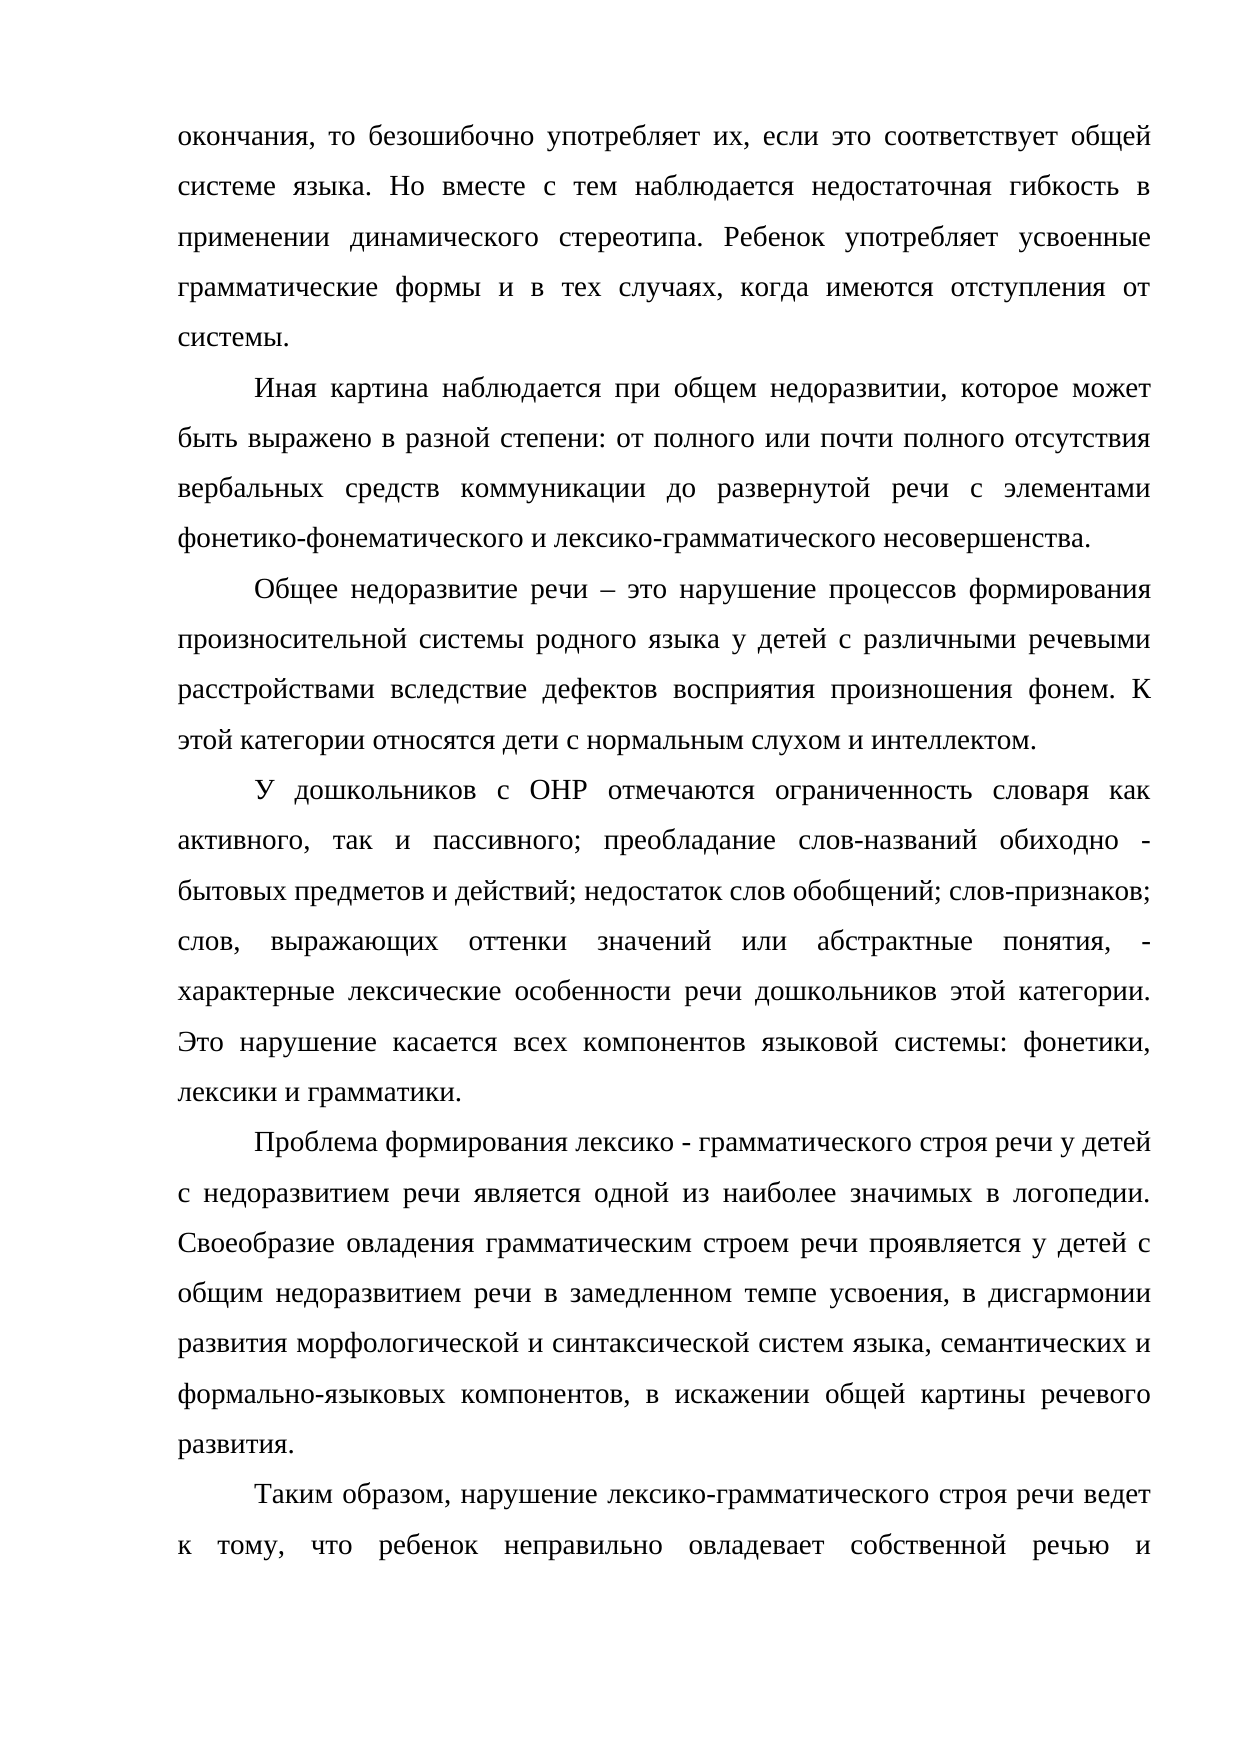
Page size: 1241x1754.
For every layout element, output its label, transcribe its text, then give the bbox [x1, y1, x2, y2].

text У дошкольников с ОНР отмечаются ограниченность словаря как активного, так и пассивного; преобладание слов-названий обиходно - бытовых предметов и действий; недостаток слов обобщений; слов-признаков; слов, выражающих оттенки значений или абстрактные понятия, - характерные лексические особенности речи дошкольников этой категории. Это нарушение касается всех компонентов языковой системы: фонетики, лексики и грамматики. [177, 772, 1152, 1108]
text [177, 118, 1152, 353]
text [177, 1477, 1152, 1560]
text Иная картина наблюдается при общем недоразвитии, которое может быть выражено в разной степени: от полного или почти полного отсутствия вербальных средств коммуникации до развернутой речи с элементами фонетико-фонематического и лексико-грамматического несовершенства. [177, 370, 1152, 554]
text Общее недоразвитие речи – это нарушение процессов формирования произносительной системы родного языка у детей с различными речевыми расстройствами вследствие дефектов восприятия произношения фонем. К этой категории относятся дети с нормальным слухом и интеллектом. [177, 571, 1152, 755]
text Проблема формирования лексико - грамматического строя речи у детей с недоразвитием речи является одной из наиболее значимых в логопедии. Своеобразие овладения грамматическим строем речи проявляется у детей с общим недоразвитием речи в замедленном темпе усвоения, в дисгармонии развития морфологической и синтаксической систем языка, семантических и формально-языковых компонентов, в искажении общей картины речевого развития. [177, 1124, 1152, 1460]
